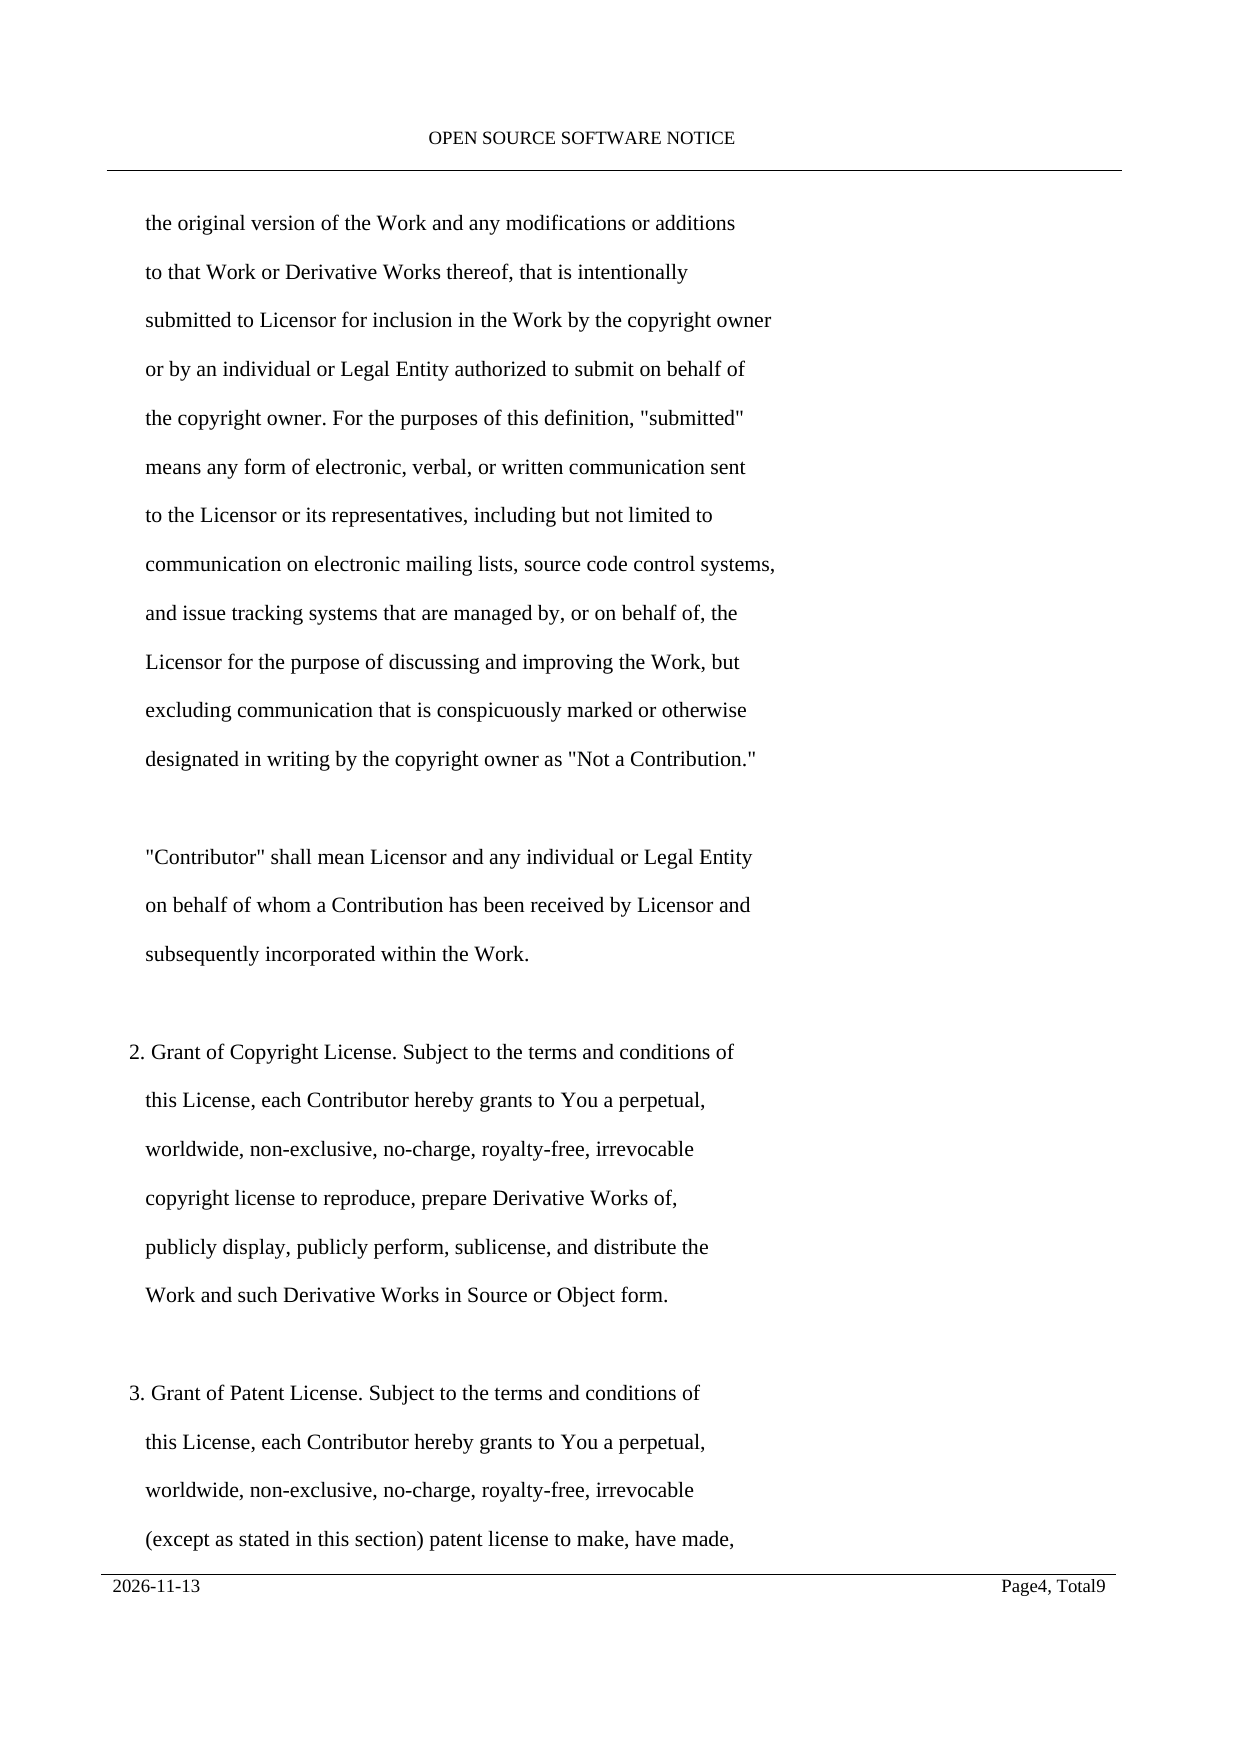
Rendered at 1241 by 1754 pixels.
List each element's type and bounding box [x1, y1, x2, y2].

text [112, 206, 1128, 1555]
